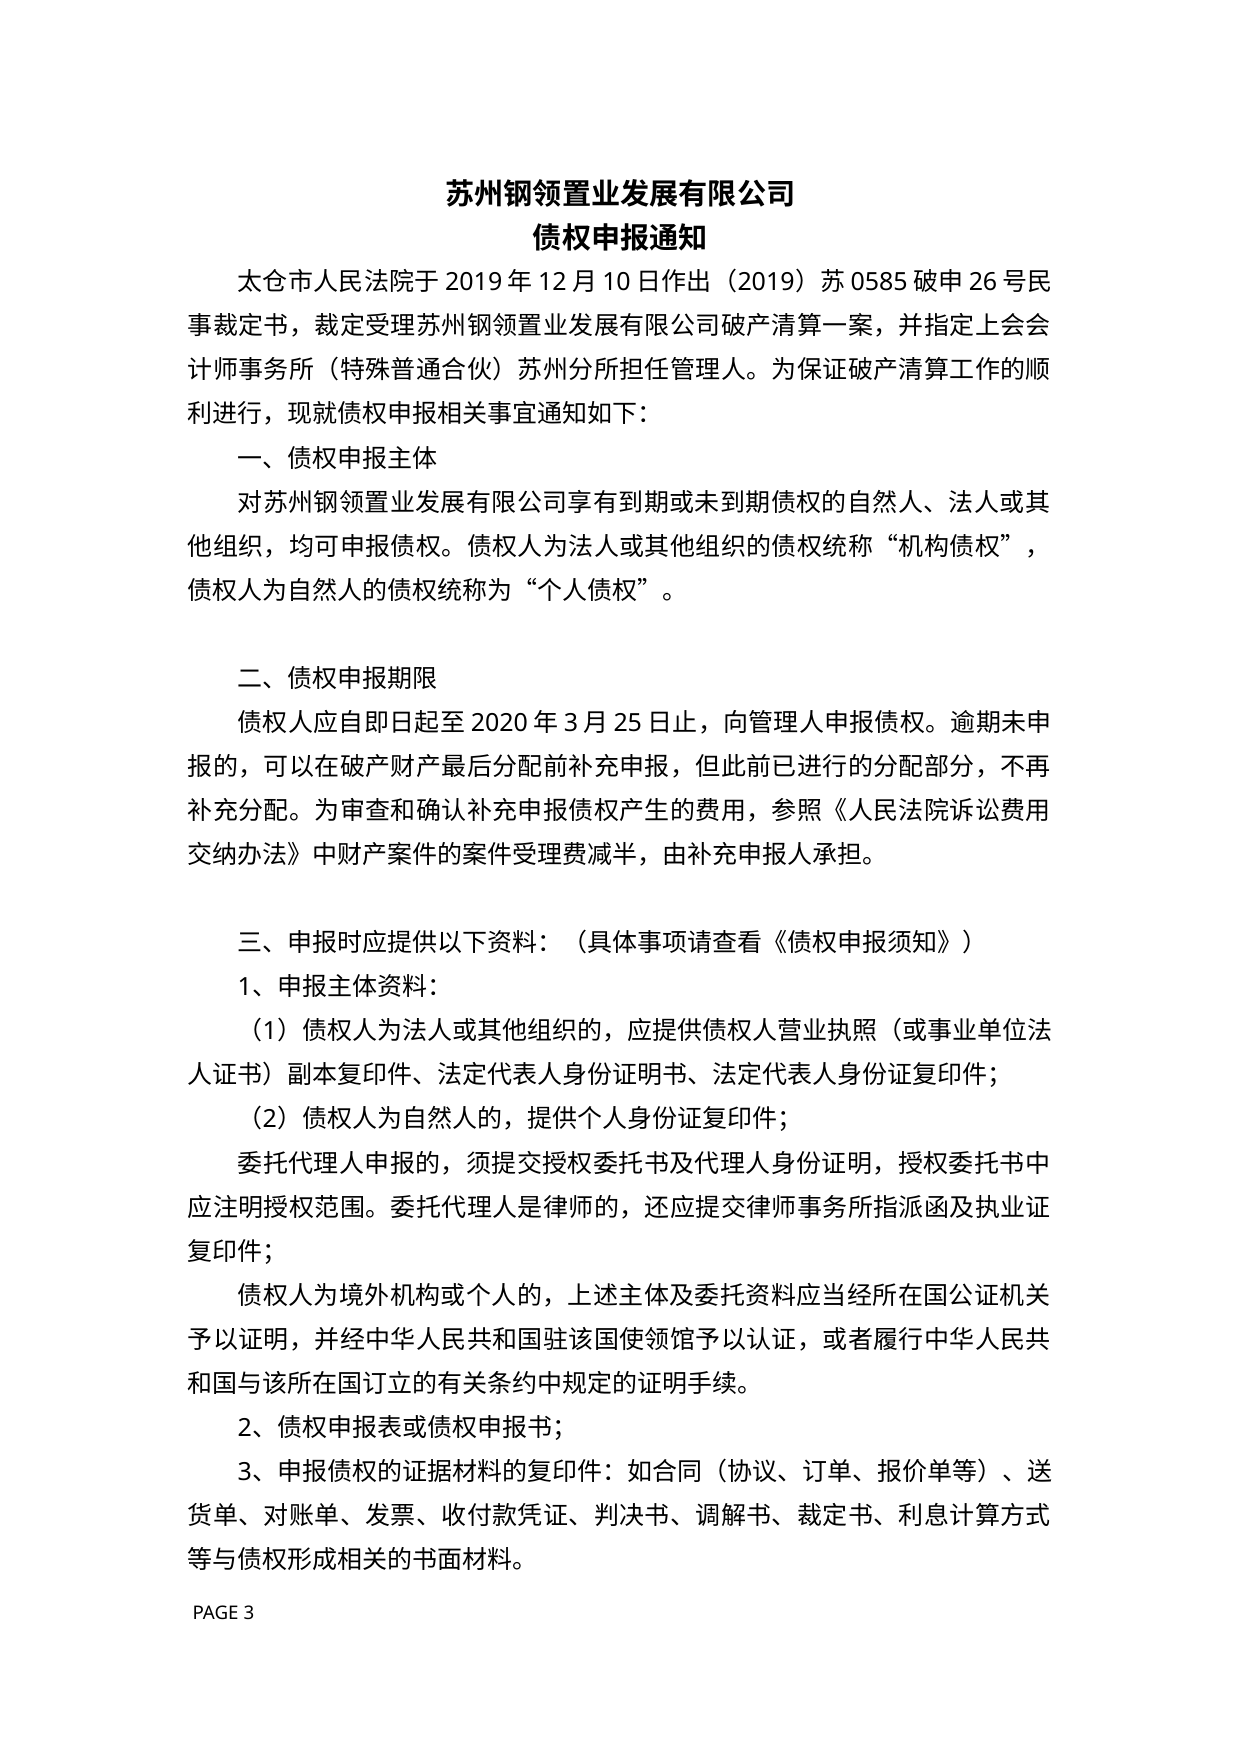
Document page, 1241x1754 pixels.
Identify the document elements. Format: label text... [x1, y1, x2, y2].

text 委托代理人申报的，须提交授权委托书及代理人身份证明，授权委托书中应注明授权范围。委托代理人是律师的，还应提交律师事务所指派函及执业证复印件； [187, 1139, 1053, 1271]
text 对苏州钢领置业发展有限公司享有到期或未到期债权的自然人、法人或其他组织，均可申报债权。债权人为法人或其他组织的债权统称“机构债权”，债权人为自然人的债权统称为“个人债权”。 [187, 478, 1053, 610]
text （2）债权人为自然人的，提供个人身份证复印件； [187, 1095, 1053, 1139]
text 三、申报时应提供以下资料：（具体事项请查看《债权申报须知》） [187, 919, 1053, 963]
text 债权人应自即日起至2020年3月25日止，向管理人申报债权。逾期未申报的，可以在破产财产最后分配前补充申报，但此前已进行的分配部分，不再补充分配。为审查和确认补充申报债权产生的费用，参照《人民法院诉讼费用交纳办法》中财产案件的案件受理费减半，由补充申报人承担。 [187, 698, 1053, 875]
text 1、申报主体资料： [187, 963, 1053, 1007]
text （1）债权人为法人或其他组织的，应提供债权人营业执照（或事业单位法人证书）副本复印件、法定代表人身份证明书、法定代表人身份证复印件； [187, 1007, 1053, 1095]
text 二、债权申报期限 [187, 654, 1053, 698]
text 债权申报通知 [187, 214, 1053, 258]
text 3、申报债权的证据材料的复印件：如合同（协议、订单、报价单等）、送货单、对账单、发票、收付款凭证、判决书、调解书、裁定书、利息计算方式等与债权形成相关的书面材料。 [187, 1448, 1053, 1580]
text 一、债权申报主体 [187, 434, 1053, 478]
text 苏州钢领置业发展有限公司 [187, 170, 1053, 214]
text 债权人为境外机构或个人的，上述主体及委托资料应当经所在国公证机关予以证明，并经中华人民共和国驻该国使领馆予以认证，或者履行中华人民共和国与该所在国订立的有关条约中规定的证明手续。 [187, 1271, 1053, 1403]
text 太仓市人民法院于2019年12月10日作出（2019）苏0585破申26号民事裁定书，裁定受理苏州钢领置业发展有限公司破产清算一案，并指定上会会计师事务所（特殊普通合伙）苏州分所担任管理人。为保证破产清算工作的顺利进行，现就债权申报相关事宜通知如下： [187, 258, 1053, 434]
text 2、债权申报表或债权申报书； [187, 1403, 1053, 1448]
